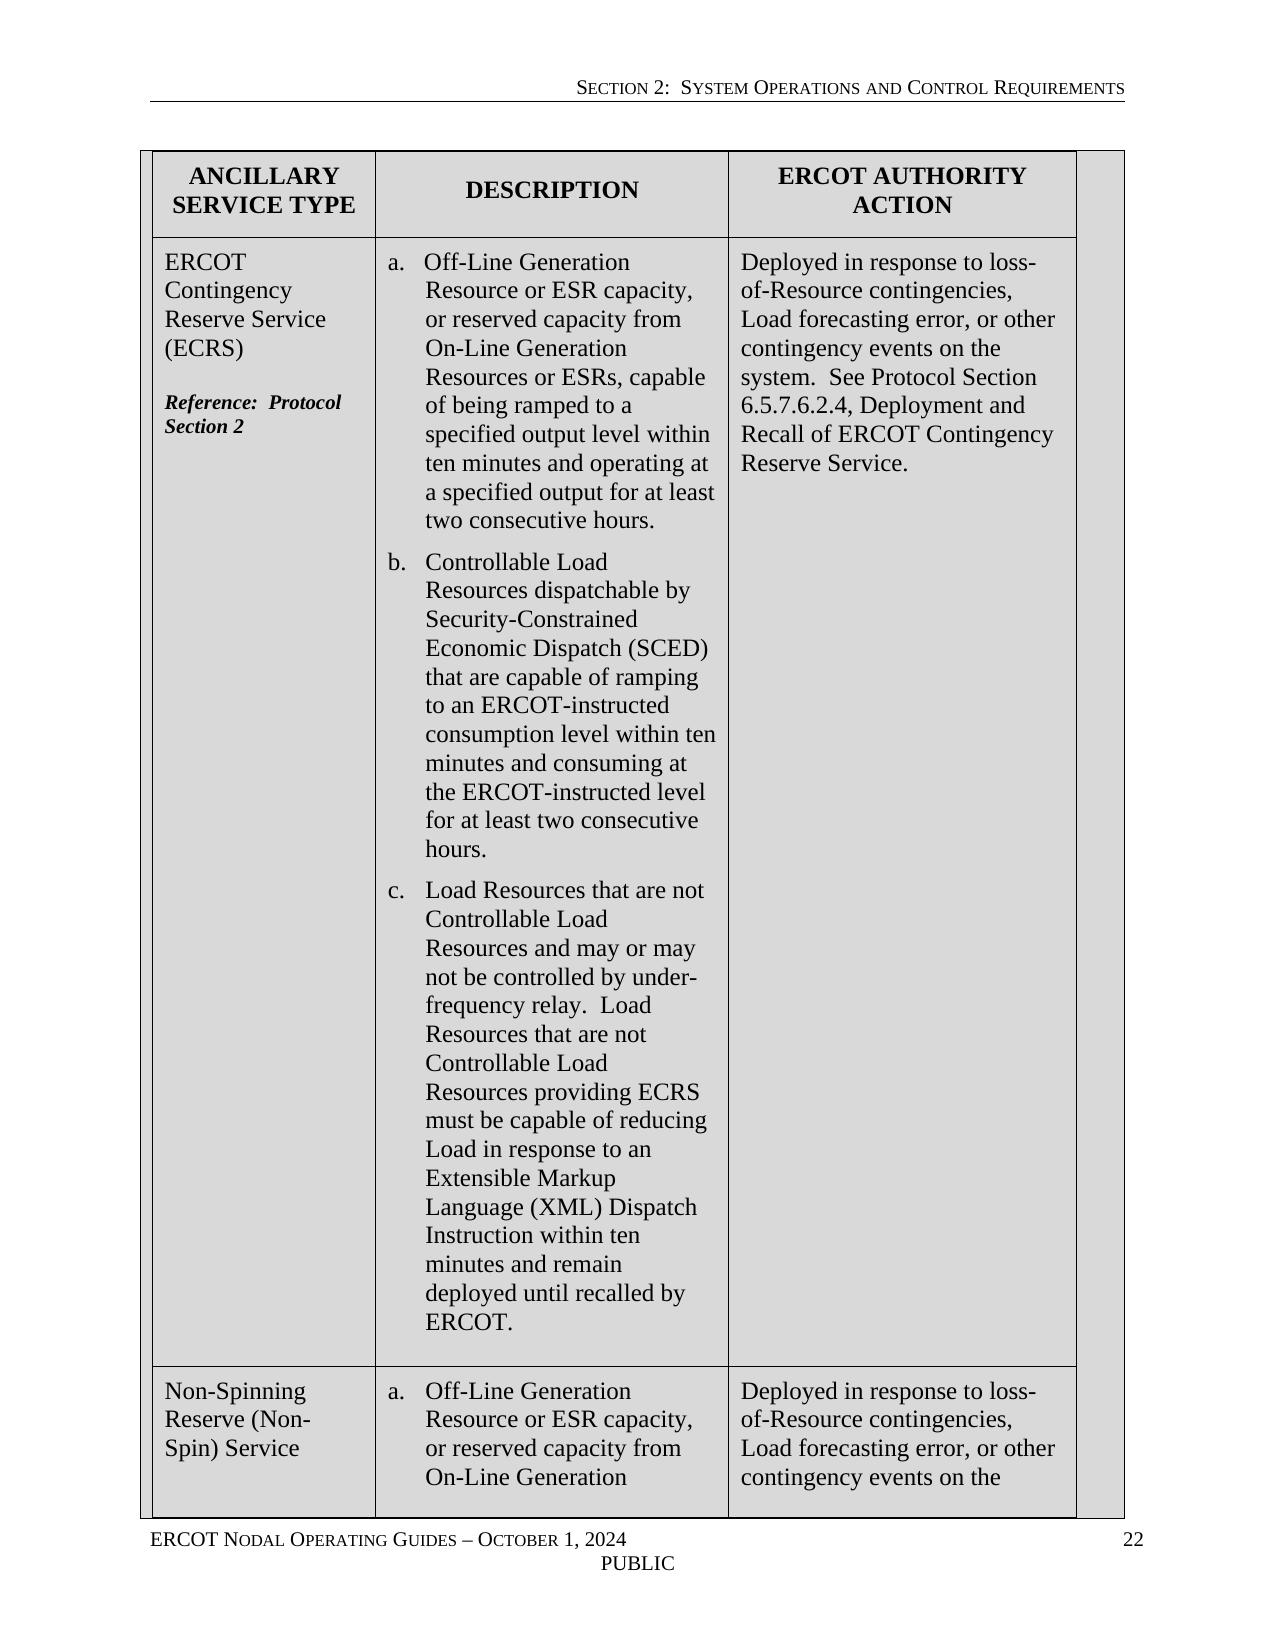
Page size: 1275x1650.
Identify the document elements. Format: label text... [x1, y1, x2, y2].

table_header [1077, 151, 1124, 1518]
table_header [141, 151, 152, 1518]
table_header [153, 1367, 375, 1517]
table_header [729, 1367, 1076, 1517]
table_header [376, 1367, 728, 1517]
